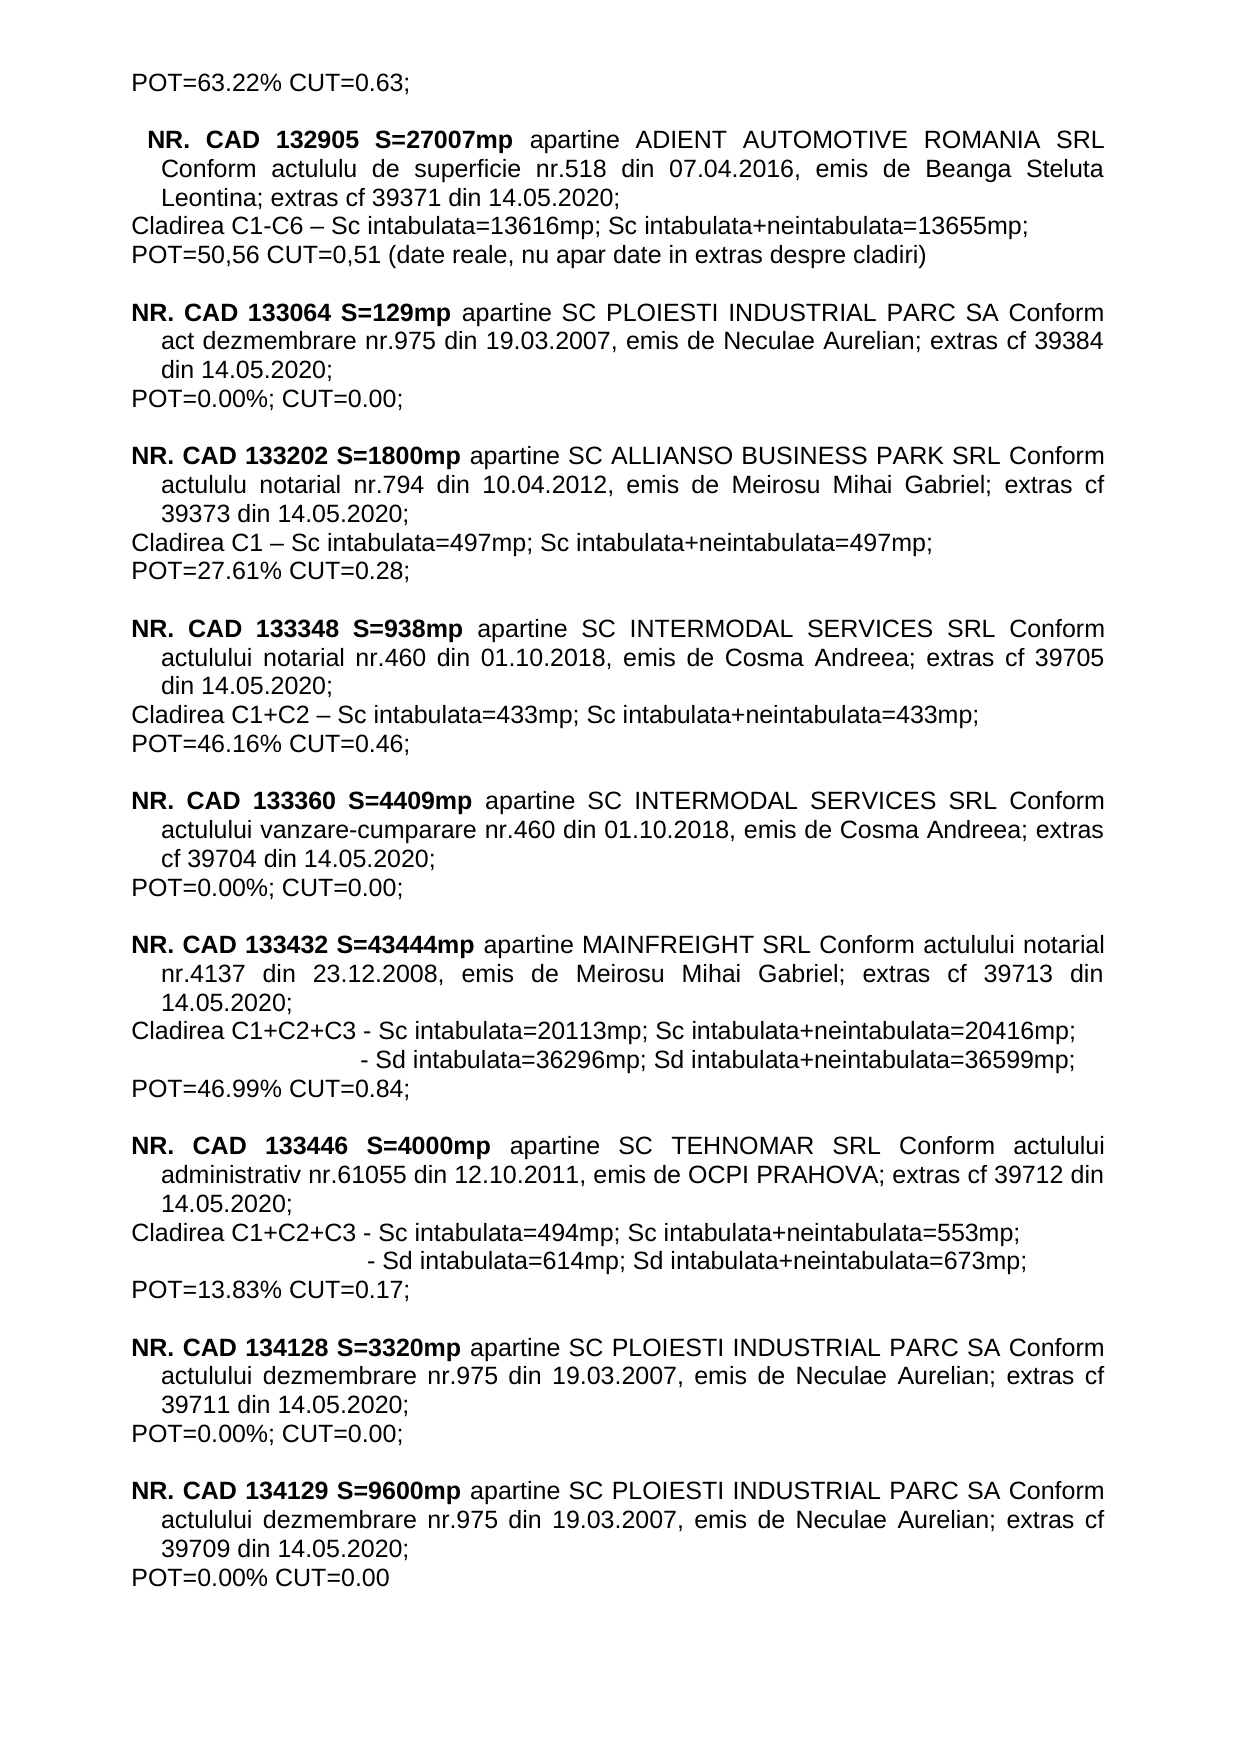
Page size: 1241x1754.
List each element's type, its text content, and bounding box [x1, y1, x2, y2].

text POT=13.83% CUT=0.17; [131, 1275, 1106, 1304]
text POT=0.00%; CUT=0.00; [131, 873, 1106, 901]
text Cladirea C1+C2 – Sc intabulata=433mp; Sc intabulata+neintabulata=433mp; [131, 700, 1106, 729]
text Cladirea C1+C2+C3 - Sc intabulata=494mp; Sc intabulata+neintabulata=553mp; [131, 1218, 1106, 1246]
text POT=46.99% CUT=0.84; [131, 1074, 1106, 1103]
text NR. CAD 132905 S=27007mp apartine ADIENT AUTOMOTIVE ROMANIA SRL Conform actululu de superficie nr.518 din 07.04.2016, emis de Beanga Steluta Leontina; extras cf 39371 din 14.05.2020; [131, 125, 1106, 211]
text NR. CAD 133202 S=1800mp apartine SC ALLIANSO BUSINESS PARK SRL Conform actululu notarial nr.794 din 10.04.2012, emis de Meirosu Mihai Gabriel; extras cf 39373 din 14.05.2020; [131, 441, 1106, 528]
text - Sd intabulata=36296mp; Sd intabulata+neintabulata=36599mp; [131, 1045, 1106, 1074]
text NR. CAD 133432 S=43444mp apartine MAINFREIGHT SRL Conform actulului notarial nr.4137 din 23.12.2008, emis de Meirosu Mihai Gabriel; extras cf 39713 din 14.05.2020; [131, 930, 1106, 1016]
text POT=46.16% CUT=0.46; [131, 729, 1106, 758]
text POT=27.61% CUT=0.28; [131, 556, 1106, 585]
text Cladirea C1 – Sc intabulata=497mp; Sc intabulata+neintabulata=497mp; [131, 528, 1106, 556]
text NR. CAD 133360 S=4409mp apartine SC INTERMODAL SERVICES SRL Conform actulului vanzare-cumparare nr.460 din 01.10.2018, emis de Cosma Andreea; extras cf 39704 din 14.05.2020; [131, 786, 1106, 873]
text - Sd intabulata=614mp; Sd intabulata+neintabulata=673mp; [131, 1246, 1106, 1275]
text NR. CAD 133348 S=938mp apartine SC INTERMODAL SERVICES SRL Conform actulului notarial nr.460 din 01.10.2018, emis de Cosma Andreea; extras cf 39705 din 14.05.2020; [131, 614, 1106, 700]
text POT=0.00%; CUT=0.00; [131, 1419, 1106, 1448]
text NR. CAD 133446 S=4000mp apartine SC TEHNOMAR SRL Conform actulului administrativ nr.61055 din 12.10.2011, emis de OCPI PRAHOVA; extras cf 39712 din 14.05.2020; [131, 1131, 1106, 1218]
text POT=63.22% CUT=0.63; [131, 68, 1106, 96]
text POT=0.00%; CUT=0.00; [131, 384, 1106, 413]
text NR. CAD 133064 S=129mp apartine SC PLOIESTI INDUSTRIAL PARC SA Conform act dezmembrare nr.975 din 19.03.2007, emis de Neculae Aurelian; extras cf 39384 din 14.05.2020; [131, 298, 1106, 384]
text Cladirea C1-C6 – Sc intabulata=13616mp; Sc intabulata+neintabulata=13655mp; [131, 211, 1106, 240]
text Cladirea C1+C2+C3 - Sc intabulata=20113mp; Sc intabulata+neintabulata=20416mp; [131, 1016, 1106, 1045]
text NR. CAD 134128 S=3320mp apartine SC PLOIESTI INDUSTRIAL PARC SA Conform actulului dezmembrare nr.975 din 19.03.2007, emis de Neculae Aurelian; extras cf 39711 din 14.05.2020; [131, 1333, 1106, 1419]
text NR. CAD 134129 S=9600mp apartine SC PLOIESTI INDUSTRIAL PARC SA Conform actulului dezmembrare nr.975 din 19.03.2007, emis de Neculae Aurelian; extras cf 39709 din 14.05.2020; [131, 1476, 1106, 1563]
text POT=50,56 CUT=0,51 (date reale, nu apar date in extras despre cladiri) [131, 240, 1106, 269]
text POT=0.00% CUT=0.00 [131, 1563, 1106, 1591]
